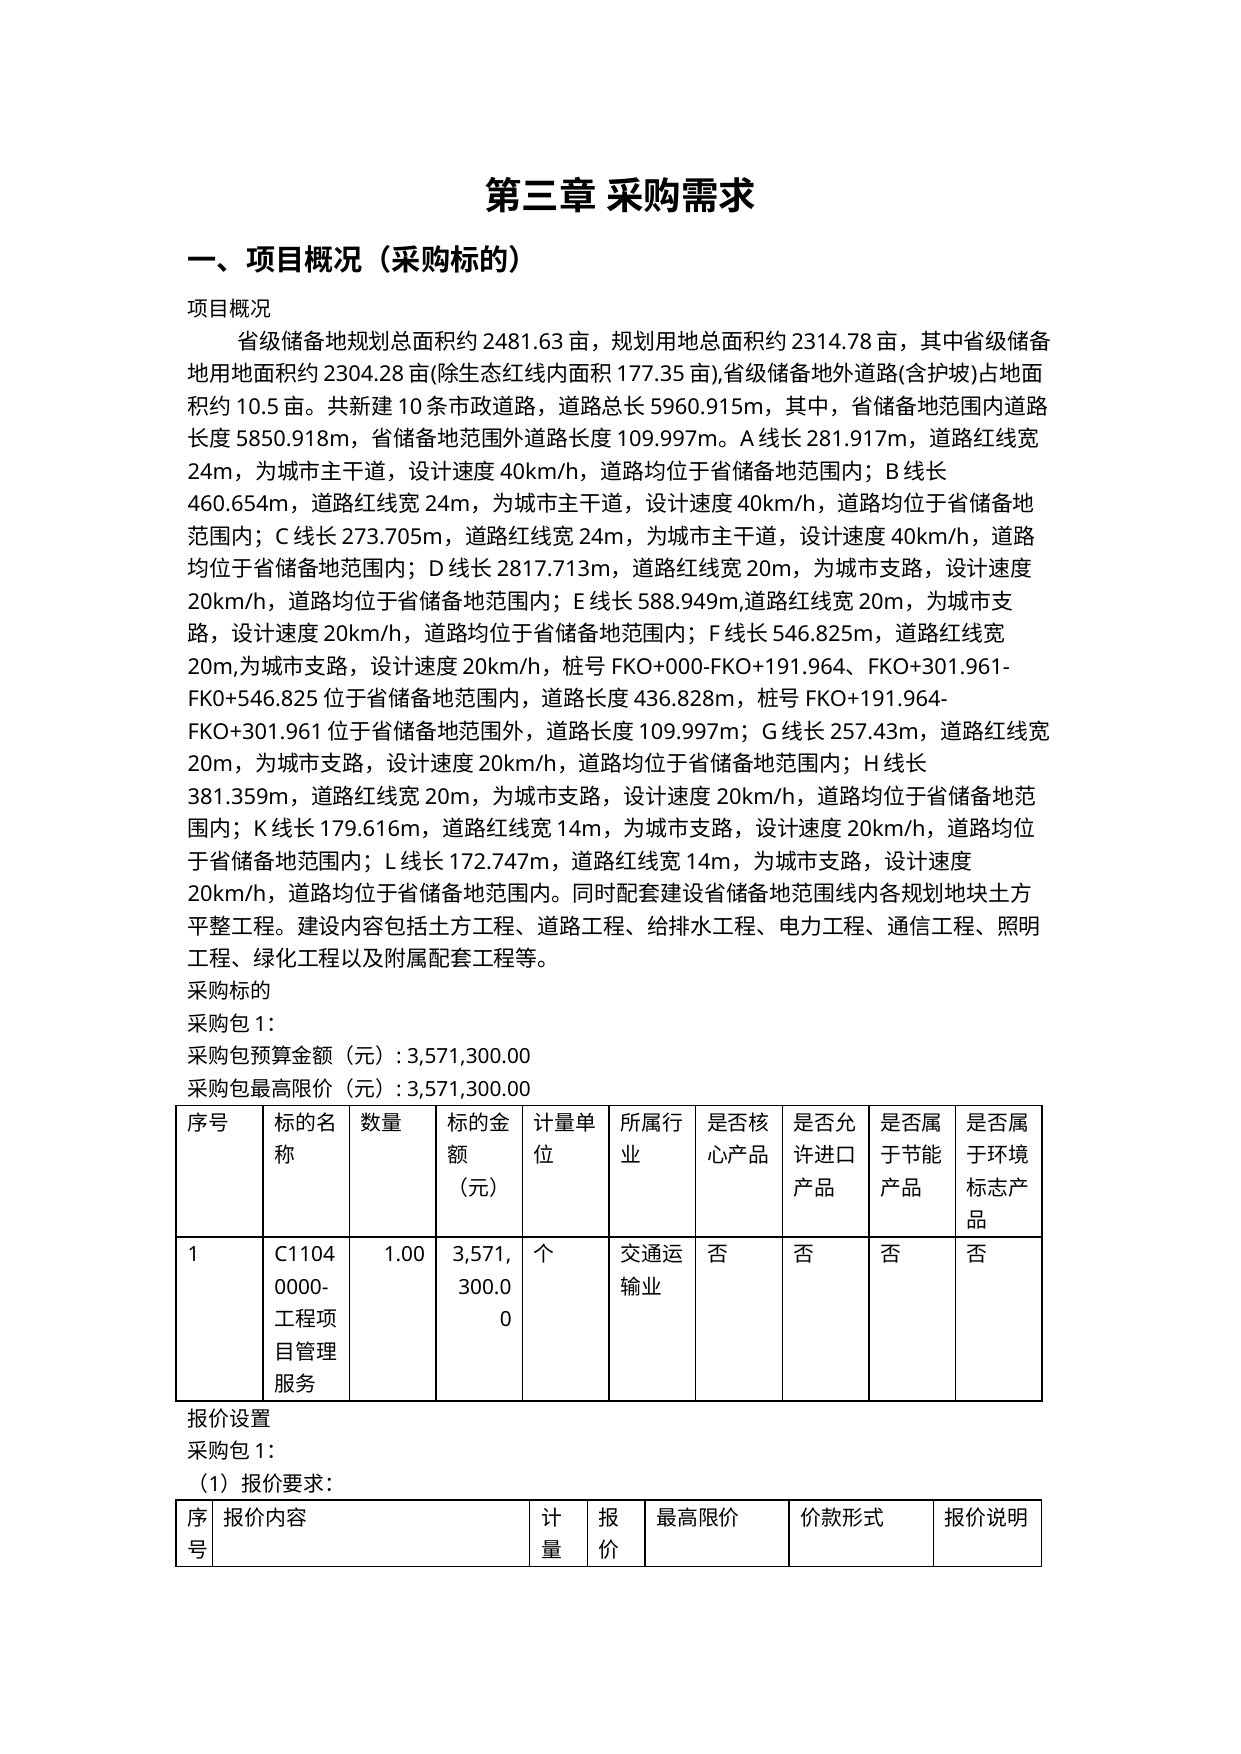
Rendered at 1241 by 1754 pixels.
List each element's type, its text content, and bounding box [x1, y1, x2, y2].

text 项目概况 [187, 292, 1053, 324]
table_header 所属行业 [610, 1106, 695, 1236]
table_cell 交通运输业 [610, 1238, 695, 1400]
table_header 报价说明 [934, 1501, 1041, 1566]
table_cell 否 [783, 1238, 868, 1400]
table_cell 3,571,300.00 [437, 1238, 522, 1400]
table_header 数量 [350, 1106, 435, 1236]
table_header 标的名称 [264, 1106, 349, 1236]
text 采购包1： [187, 1007, 1053, 1039]
table_cell 个 [523, 1238, 608, 1400]
table_header 序号 [177, 1501, 212, 1566]
table_header 报价单位 [588, 1501, 644, 1566]
text 采购包1： [187, 1434, 1053, 1467]
table_cell 1 [177, 1238, 262, 1400]
table_header 是否核心产品 [696, 1106, 782, 1236]
table_header 是否允许进口产品 [783, 1106, 868, 1236]
text 省级储备地规划总面积约2481.63亩，规划用地总面积约2314.78亩，其中省级储备地用地面积约2304.28亩(除生态红线内面积177.35亩),省级储备地外道路(含护坡)占地面积约10.5亩。共新建10条市政道路，道路总长5960.915m，其中，省储备地范围内道路长度5850.918m，省储备地范围外道路长度109.997m。A线长281.917m，道路红线宽24m，为城市主干道，设计速度40km/h，道路均位于省储备地范围内；B线长460.654m，道路红线宽24m，为城市主干道，设计速度40km/h，道路均位于省储备地范围内；C线长273.705m，道路红线宽24m，为城市主干道，设计速度40km/h，道路均位于省储备地范围内；D线长2817.713m，道路红线宽20m，为城市支路，设计速度20km/h，道路均位于省储备地范围内；E线长588.949m,道路红线宽20m，为城市支路，设计速度20km/h，道路均位于省储备地范围内；F线长546.825m，道路红线宽20m,为城市支路，设计速度20km/h，桩号FKO+000-FKO+191.964、FKO+301.961-FK0+546.825位于省储备地范围内，道路长度436.828m，桩号FKO+191.964-FKO+301.961位于省储备地范围外，道路长度109.997m；G线长257.43m，道路红线宽20m，为城市支路，设计速度20km/h，道路均位于省储备地范围内；H线长381.359m，道路红线宽20m，为城市支路，设计速度 20km/h，道路均位于省储备地范围内；K线长179.616m，道路红线宽14m，为城市支路，设计速度20km/h，道路均位于省储备地范围内；L线长172.747m，道路红线宽14m，为城市支路，设计速度20km/h，道路均位于省储备地范围内。同时配套建设省储备地范围线内各规划地块土方平整工程。建设内容包括土方工程、道路工程、给排水工程、电力工程、通信工程、照明工程、绿化工程以及附属配套工程等。 [187, 324, 1053, 974]
table_header 最高限价 [646, 1501, 788, 1566]
table_header 序号 [177, 1106, 262, 1236]
table_cell C11040000-工程项目管理服务 [264, 1238, 349, 1400]
text 一、项目概况（采购标的） [187, 227, 1053, 292]
text 采购标的 [187, 974, 1053, 1007]
table_header 计量单位 [523, 1106, 608, 1236]
table_header 是否属于节能产品 [870, 1106, 955, 1236]
table_cell 否 [696, 1238, 782, 1400]
text 报价设置 [187, 1402, 1053, 1434]
text 采购包最高限价（元）: 3,571,300.00 [187, 1072, 1053, 1104]
text 第三章 采购需求 [187, 162, 1053, 227]
table_cell 否 [870, 1238, 955, 1400]
table_header 价款形式 [790, 1501, 933, 1566]
table_header 是否属于环境标志产品 [956, 1106, 1041, 1236]
table_header 报价内容 [213, 1501, 529, 1566]
table_header 标的金额 （元） [437, 1106, 522, 1236]
table_header 计量单位 [530, 1501, 587, 1566]
table_cell 1.00 [350, 1238, 435, 1400]
table_cell 否 [956, 1238, 1041, 1400]
text 采购包预算金额（元）: 3,571,300.00 [187, 1039, 1053, 1072]
text （1）报价要求： [187, 1467, 1053, 1499]
